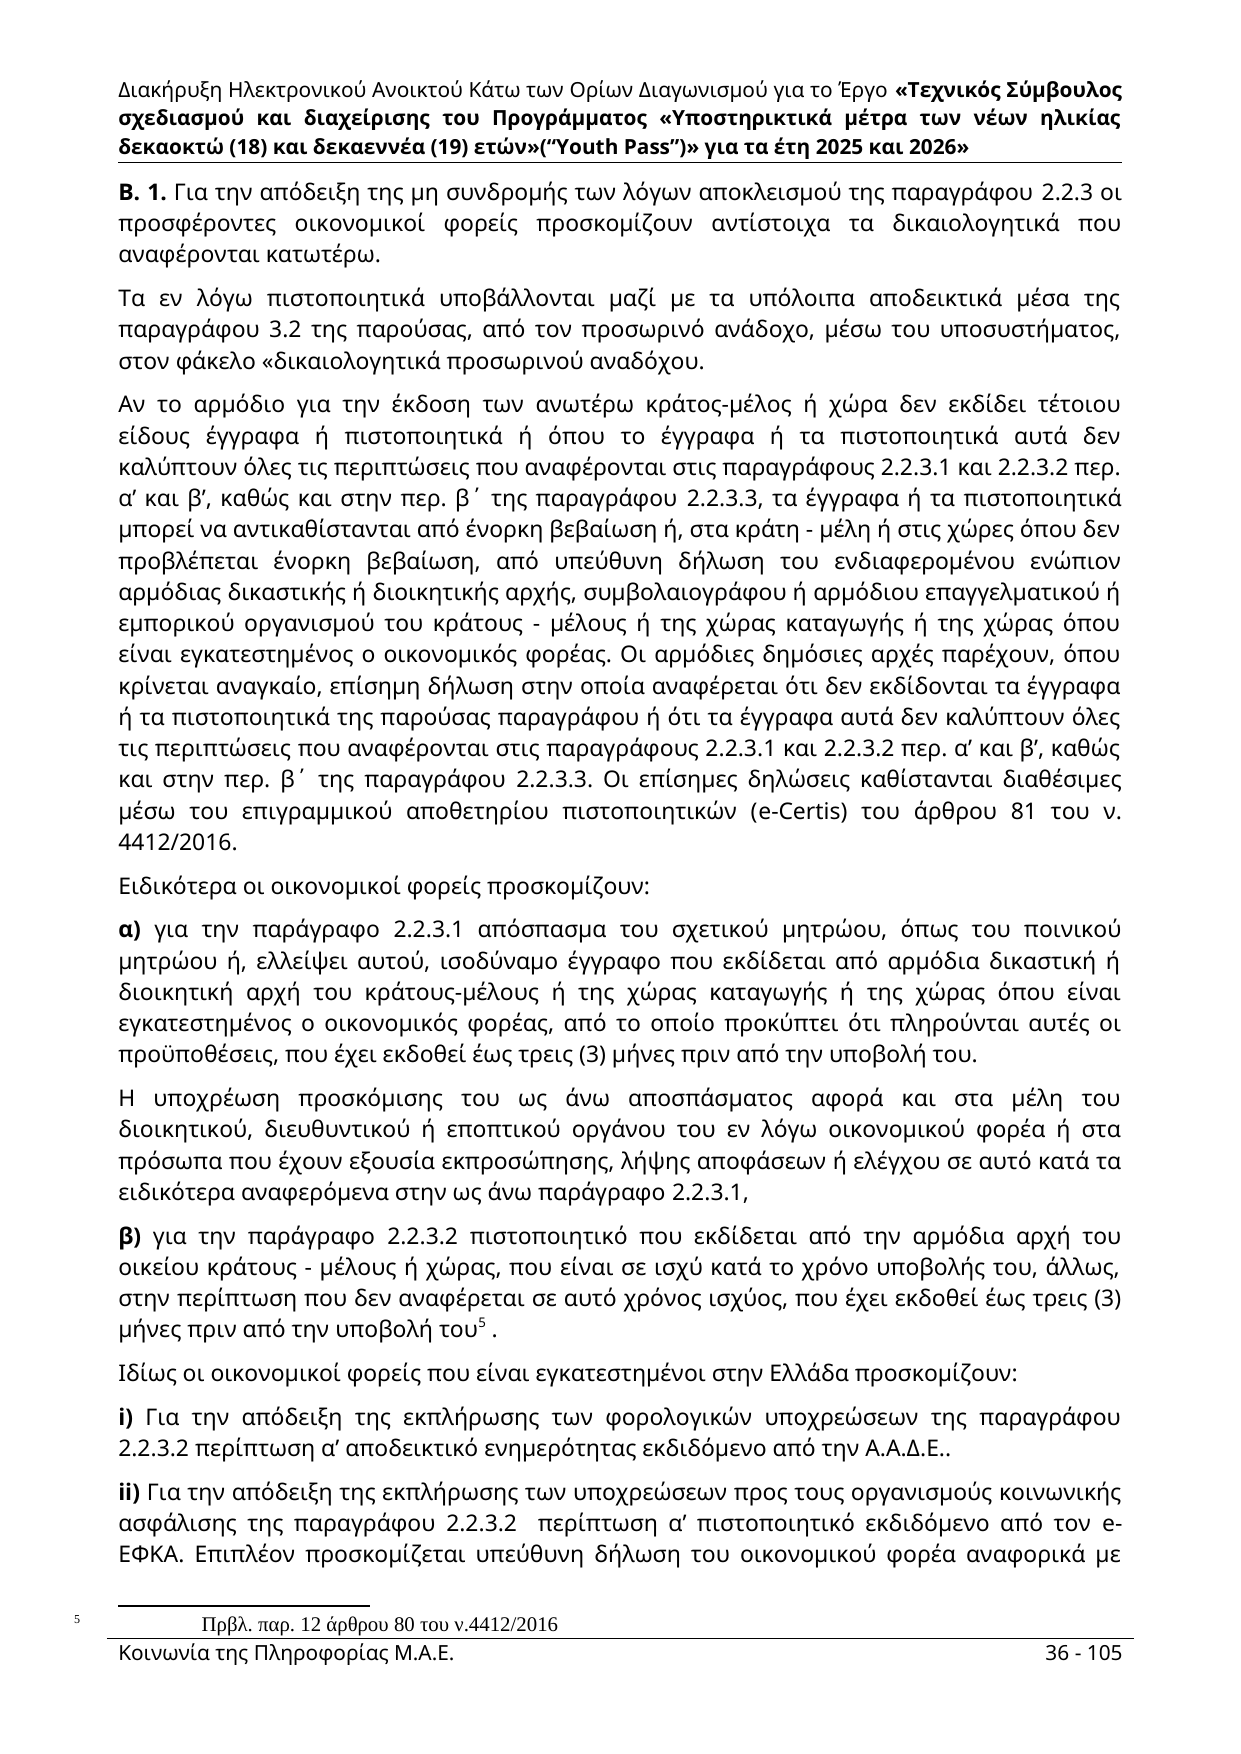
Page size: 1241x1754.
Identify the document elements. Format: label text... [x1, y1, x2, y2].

text Β. 1. Για την απόδειξη της μη συνδρομής των λόγων αποκλεισμού της παραγράφου 2.2.3 οι προσφέροντες οικονομικοί φορείς προσκομίζουν αντίστοιχα τα δικαιολογητικά που αναφέρονται κατωτέρω. [118, 176, 1122, 270]
text Ιδίως οι οικονομικοί φορείς που είναι εγκατεστημένοι στην Ελλάδα προσκομίζουν: [118, 1357, 1122, 1388]
text Αν το αρμόδιο για την έκδοση των ανωτέρω κράτος-μέλος ή χώρα δεν εκδίδει τέτοιου είδους έγγραφα ή πιστοποιητικά ή όπου το έγγραφα ή τα πιστοποιητικά αυτά δεν καλύπτουν όλες τις περιπτώσεις που αναφέρονται στις παραγράφους 2.2.3.1 και 2.2.3.2 περ. α’ και β’, καθώς και στην περ. β΄ της παραγράφου 2.2.3.3, τα έγγραφα ή τα πιστοποιητικά μπορεί να αντικαθίστανται από ένορκη βεβαίωση ή, στα κράτη - μέλη ή στις χώρες όπου δεν προβλέπεται ένορκη βεβαίωση, από υπεύθυνη δήλωση του ενδιαφερομένου ενώπιον αρμόδιας δικαστικής ή διοικητικής αρχής, συμβολαιογράφου ή αρμόδιου επαγγελματικού ή εμπορικού οργανισμού του κράτους - μέλους ή της χώρας καταγωγής ή της χώρας όπου είναι εγκατεστημένος ο οικονομικός φορέας. Οι αρμόδιες δημόσιες αρχές παρέχουν, όπου κρίνεται αναγκαίο, επίσημη δήλωση στην οποία αναφέρεται ότι δεν εκδίδονται τα έγγραφα ή τα πιστοποιητικά της παρούσας παραγράφου ή ότι τα έγγραφα αυτά δεν καλύπτουν όλες τις περιπτώσεις που αναφέρονται στις παραγράφους 2.2.3.1 και 2.2.3.2 περ. α’ και β’, καθώς και στην περ. β΄ της παραγράφου 2.2.3.3. Οι επίσημες δηλώσεις καθίστανται διαθέσιμες μέσω του επιγραμμικού αποθετηρίου πιστοποιητικών (e-Certis) του άρθρου 81 του ν. 4412/2016. [118, 388, 1122, 857]
text Η υποχρέωση προσκόμισης του ως άνω αποσπάσματος αφορά και στα μέλη του διοικητικού, διευθυντικού ή εποπτικού οργάνου του εν λόγω οικονομικού φορέα ή στα πρόσωπα που έχουν εξουσία εκπροσώπησης, λήψης αποφάσεων ή ελέγχου σε αυτό κατά τα ειδικότερα αναφερόμενα στην ως άνω παράγραφο 2.2.3.1, [118, 1082, 1122, 1207]
text Τα εν λόγω πιστοποιητικά υποβάλλονται μαζί με τα υπόλοιπα αποδεικτικά μέσα της παραγράφου 3.2 της παρούσας, από τον προσωρινό ανάδοχο, μέσω του υποσυστήματος, στον φάκελο «δικαιολογητικά προσωρινού αναδόχου. [118, 282, 1122, 376]
text α) για την παράγραφο 2.2.3.1 απόσπασμα του σχετικού μητρώου, όπως του ποινικού μητρώου ή, ελλείψει αυτού, ισοδύναμο έγγραφο που εκδίδεται από αρμόδια δικαστική ή διοικητική αρχή του κράτους-μέλους ή της χώρας καταγωγής ή της χώρας όπου είναι εγκατεστημένος ο οικονομικός φορέας, από το οποίο προκύπτει ότι πληρούνται αυτές οι προϋποθέσεις, που έχει εκδοθεί έως τρεις (3) μήνες πριν από την υποβολή του. [118, 913, 1122, 1070]
text β) για την παράγραφο 2.2.3.2 πιστοποιητικό που εκδίδεται από την αρμόδια αρχή του οικείου κράτους - μέλους ή χώρας, που είναι σε ισχύ κατά το χρόνο υποβολής του, άλλως, στην περίπτωση που δεν αναφέρεται σε αυτό χρόνος ισχύος, που έχει εκδοθεί έως τρεις (3) μήνες πριν από την υποβολή του . [118, 1220, 1122, 1345]
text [118, 1476, 1122, 1570]
text Ειδικότερα οι οικονομικοί φορείς προσκομίζουν: [118, 870, 1122, 901]
text i) Για την απόδειξη της εκπλήρωσης των φορολογικών υποχρεώσεων της παραγράφου 2.2.3.2 περίπτωση α’ αποδεικτικό ενημερότητας εκδιδόμενο από την Α.Α.Δ.Ε.. [118, 1401, 1122, 1463]
